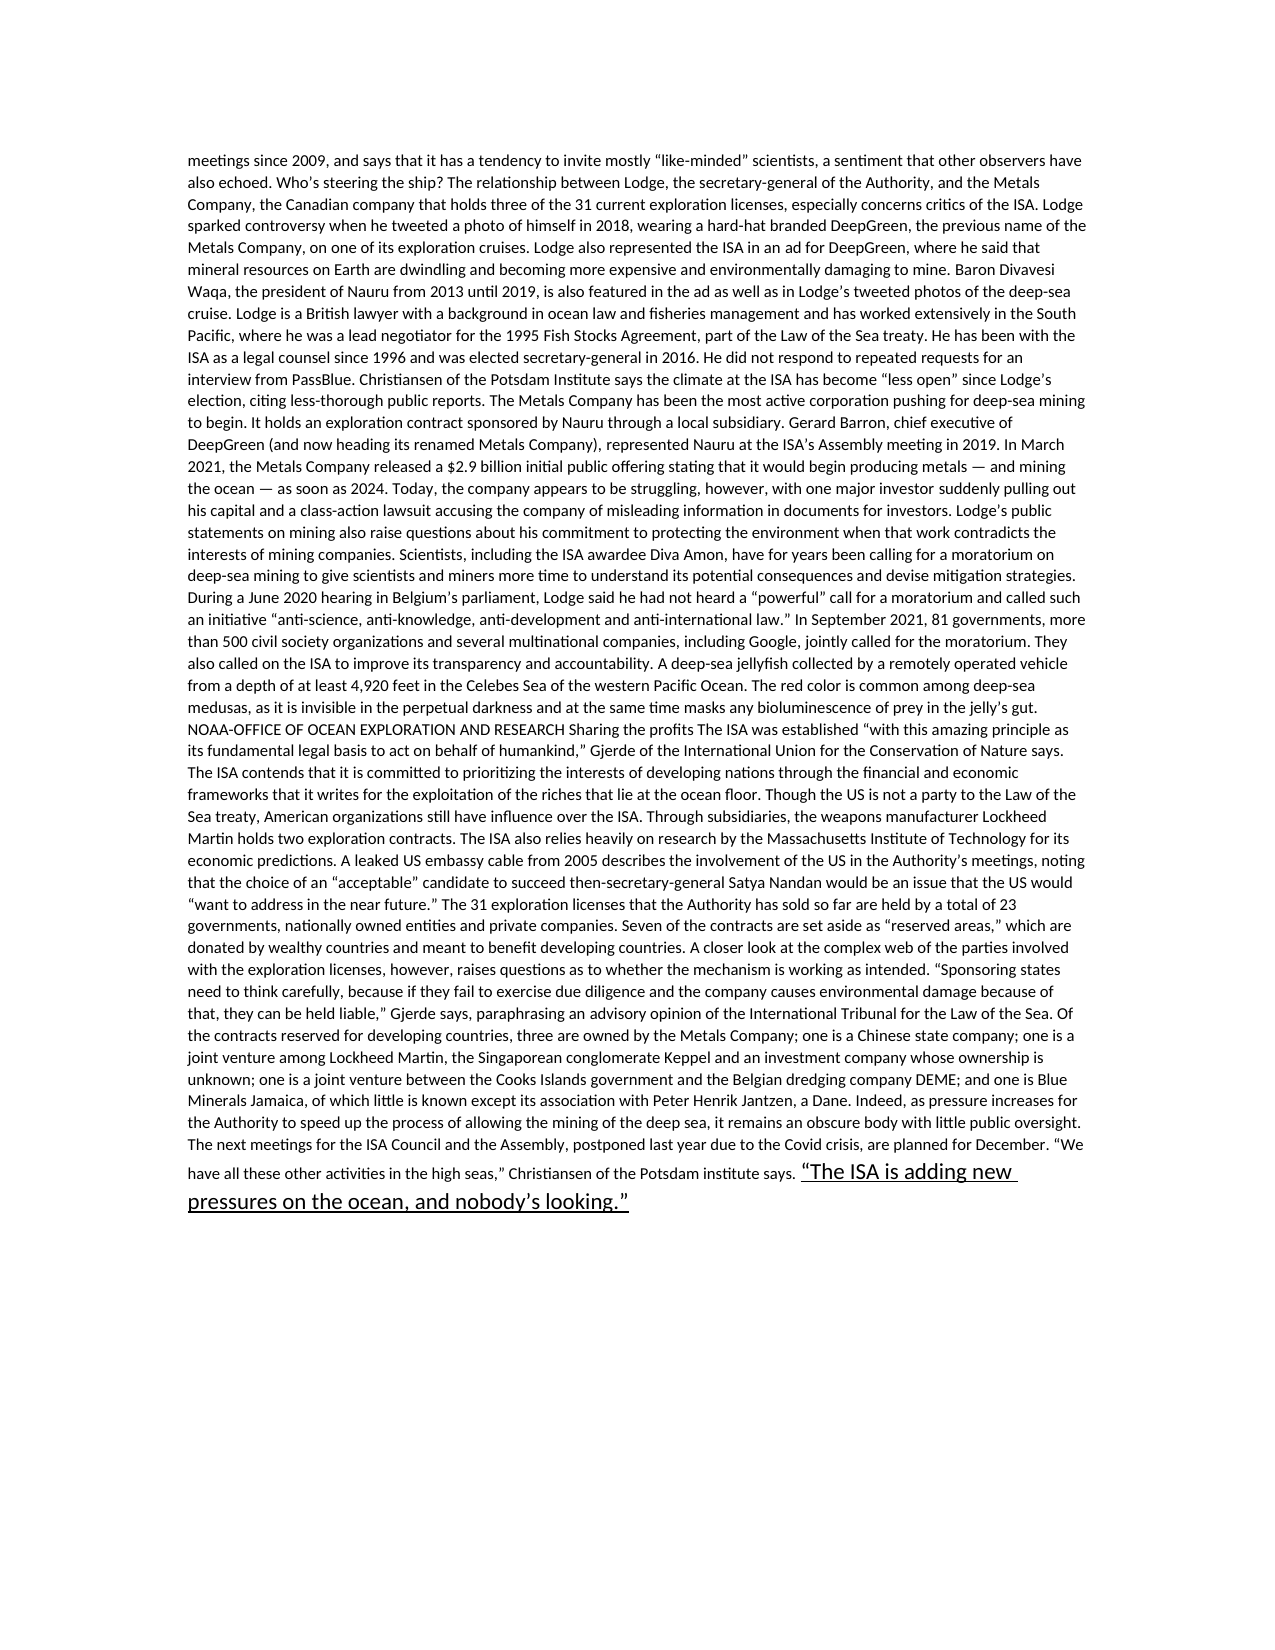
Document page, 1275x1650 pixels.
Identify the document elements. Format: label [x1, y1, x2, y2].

text [187, 150, 1087, 1215]
